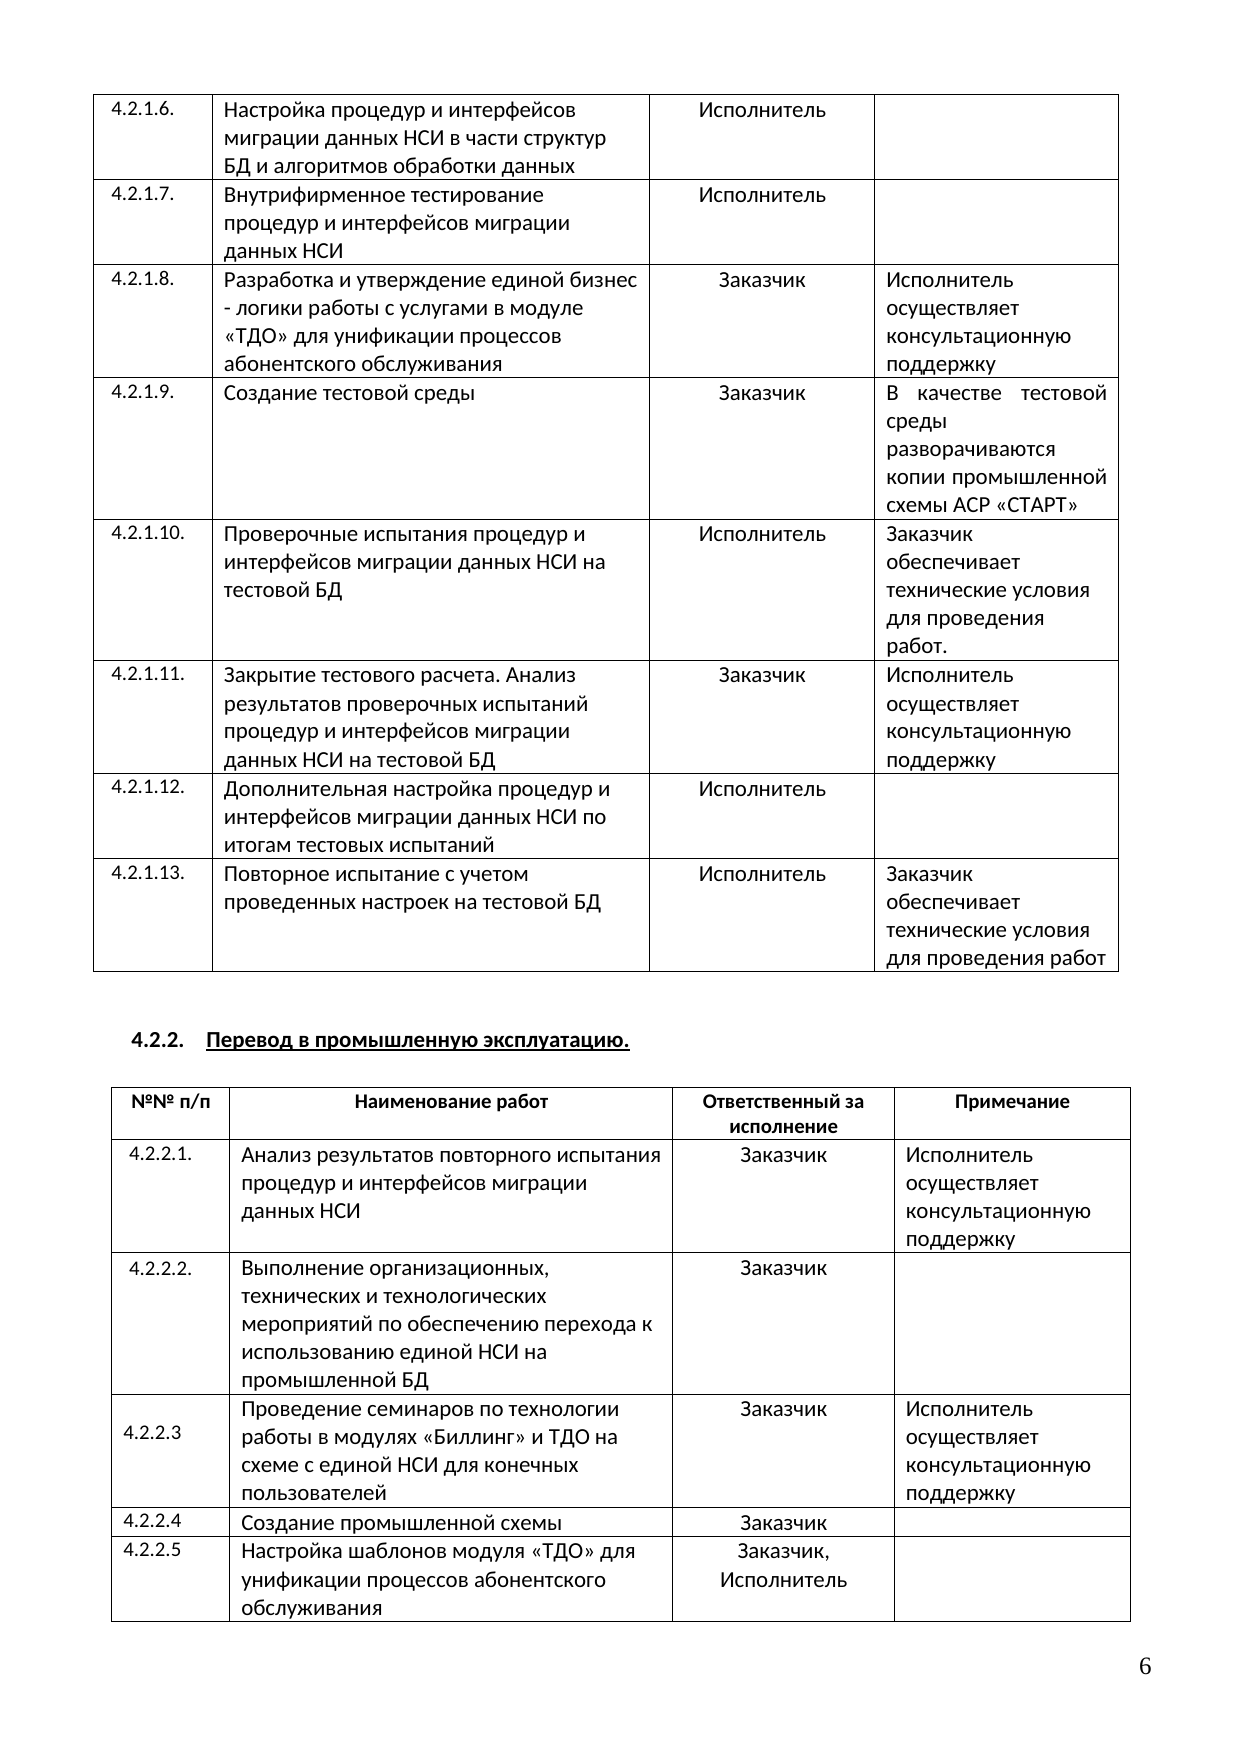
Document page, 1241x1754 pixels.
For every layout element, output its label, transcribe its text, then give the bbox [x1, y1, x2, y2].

table_cell Разработка и утверждение единой бизнес - логики работы с услугами в модуле «ТДО» для унификации процессов абонентского обслуживания [213, 265, 649, 377]
table_cell Закрытие тестового расчета. Анализ результатов проверочных испытаний процедур и интерфейсов миграции данных НСИ на тестовой БД [213, 661, 649, 773]
table_cell [875, 774, 1118, 858]
table_cell Проверочные испытания процедур и интерфейсов миграции данных НСИ на тестовой БД [213, 520, 649, 659]
table_cell Заказчик [673, 1140, 894, 1252]
table_cell [94, 859, 212, 971]
text Перевод в промышленную эксплуатацию. [131, 1025, 1152, 1053]
table_cell Исполнитель [650, 180, 874, 264]
table_cell [895, 1508, 1130, 1536]
table_cell [94, 95, 212, 179]
table_cell [112, 1253, 229, 1393]
table_cell [94, 180, 212, 264]
table_cell [112, 1140, 229, 1252]
table_cell Анализ результатов повторного испытания процедур и интерфейсов миграции данных НСИ [230, 1140, 672, 1252]
table_cell Заказчик обеспечивает технические условия для проведения работ [875, 859, 1118, 971]
table_cell Заказчик обеспечивает технические условия для проведения работ. [875, 520, 1118, 659]
table_header №№ п/п [112, 1088, 229, 1139]
table_cell Внутрифирменное тестирование процедур и интерфейсов миграции данных НСИ [213, 180, 649, 264]
table_header Примечание [895, 1088, 1130, 1139]
table_cell Настройка процедур и интерфейсов миграции данных НСИ в части структур БД и алгоритмов обработки данных [213, 95, 649, 179]
table_cell Заказчик [673, 1508, 894, 1536]
table_cell [895, 1253, 1130, 1393]
table_cell [94, 378, 212, 518]
table_cell Исполнитель [650, 95, 874, 179]
table_cell [875, 180, 1118, 264]
table_cell Настройка шаблонов модуля «ТДО» для унификации процессов абонентского обслуживания [230, 1537, 672, 1621]
table_cell 4.2.2.3 [112, 1395, 229, 1507]
table_cell Создание промышленной схемы [230, 1508, 672, 1536]
table_cell [895, 1537, 1130, 1621]
table_cell Заказчик [650, 661, 874, 773]
table_cell 4.2.2.5 [112, 1537, 229, 1621]
table_cell Исполнитель [650, 774, 874, 858]
table_header Ответственный за исполнение [673, 1088, 894, 1139]
table_cell Выполнение организационных, технических и технологических мероприятий по обеспечению перехода к использованию единой НСИ на промышленной БД [230, 1253, 672, 1393]
table_header Наименование работ [230, 1088, 672, 1139]
table_cell Заказчик [673, 1253, 894, 1393]
table_cell 4.2.2.4 [112, 1508, 229, 1536]
table_cell Заказчик [650, 265, 874, 377]
table_cell [94, 520, 212, 659]
table_cell [94, 774, 212, 858]
table_cell [875, 95, 1118, 179]
table_cell Заказчик [650, 378, 874, 518]
table_cell В качестве тестовой среды разворачиваются копии промышленной схемы АСР «СТАРТ» [875, 378, 1118, 518]
table_cell [94, 661, 212, 773]
table_cell Исполнитель осуществляет консультационную поддержку [895, 1140, 1130, 1252]
table_cell Дополнительная настройка процедур и интерфейсов миграции данных НСИ по итогам тестовых испытаний [213, 774, 649, 858]
table_cell Создание тестовой среды [213, 378, 649, 518]
table_cell Проведение семинаров по технологии работы в модулях «Биллинг» и ТДО на схеме с единой НСИ для конечных пользователей [230, 1395, 672, 1507]
table_cell Повторное испытание с учетом проведенных настроек на тестовой БД [213, 859, 649, 971]
table_cell Исполнитель осуществляет консультационную поддержку [875, 265, 1118, 377]
table_cell Исполнитель осуществляет консультационную поддержку [875, 661, 1118, 773]
table_cell Заказчик [673, 1395, 894, 1507]
table_cell Заказчик, Исполнитель [673, 1537, 894, 1621]
table_cell Исполнитель [650, 859, 874, 971]
table_cell [94, 265, 212, 377]
table_cell Исполнитель осуществляет консультационную поддержку [895, 1395, 1130, 1507]
table_cell Исполнитель [650, 520, 874, 659]
